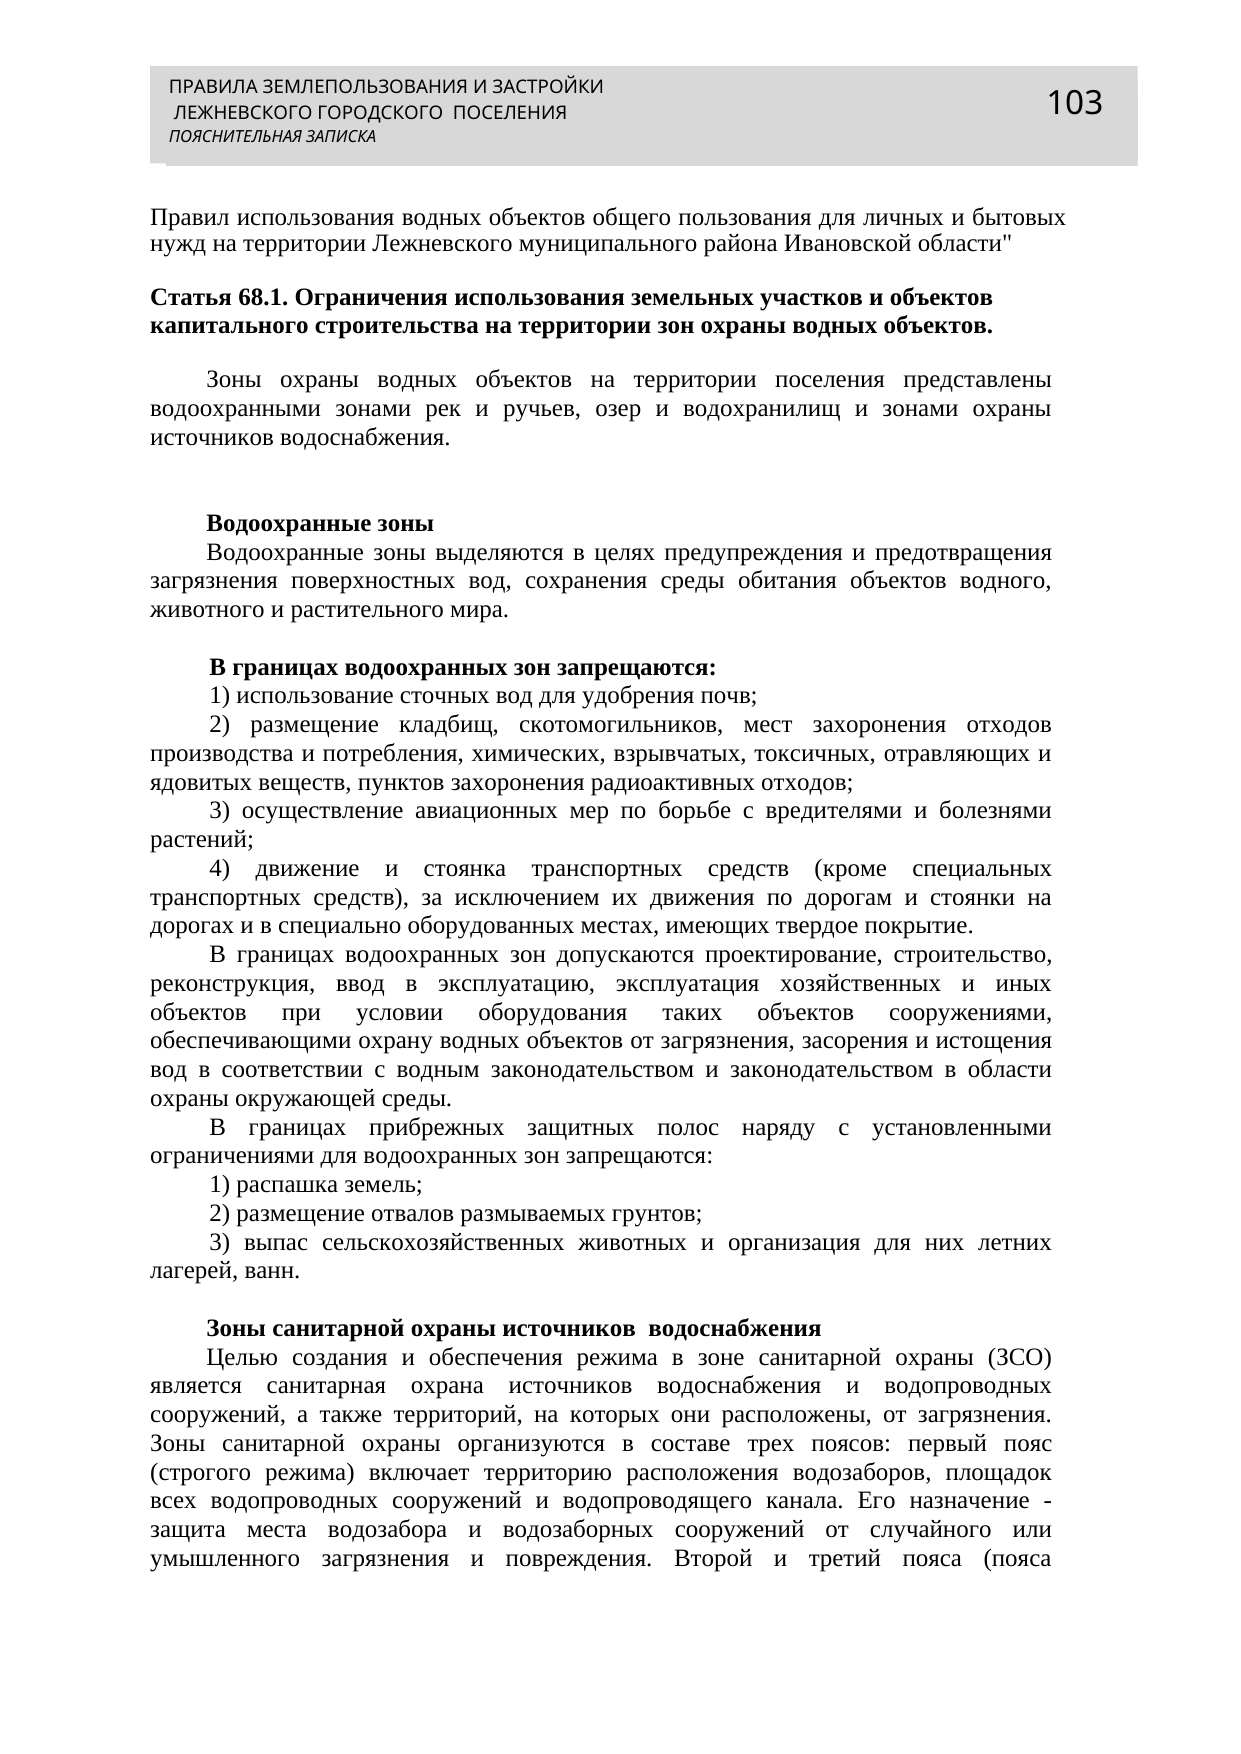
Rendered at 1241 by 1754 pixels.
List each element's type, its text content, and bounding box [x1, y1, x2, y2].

text В границах водоохранных зон запрещаются: [150, 652, 1053, 681]
text 1) распашка земель; [150, 1169, 1053, 1198]
subtitle Статья 68.1. Ограничения использования земельных участков и объектов капитального строительства на территории зон охраны водных объектов. [150, 282, 1053, 339]
text Зоны охраны водных объектов на территории поселения представлены водоохранными зонами рек и ручьев, озер и водохранилищ и зонами охраны источников водоснабжения. [150, 364, 1053, 451]
text Зоны санитарной охраны источников водоснабжения [150, 1313, 1053, 1342]
text В границах прибрежных защитных полос наряду с установленными ограничениями для водоохранных зон запрещаются: [150, 1112, 1053, 1169]
text 3) осуществление авиационных мер по борьбе с вредителями и болезнями растений; [150, 796, 1053, 853]
text 3) выпас сельскохозяйственных животных и организация для них летних лагерей, ванн. [150, 1227, 1053, 1284]
text Водоохранные зоны выделяются в целях предупреждения и предотвращения загрязнения поверхностных вод, сохранения среды обитания объектов водного, животного и растительного мира. [150, 537, 1053, 623]
text 2) размещение кладбищ, скотомогильников, мест захоронения отходов производства и потребления, химических, взрывчатых, токсичных, отравляющих и ядовитых веществ, пунктов захоронения радиоактивных отходов; [150, 709, 1053, 796]
text 1) использование сточных вод для удобрения почв; [150, 681, 1053, 709]
text В границах водоохранных зон допускаются проектирование, строительство, реконструкция, ввод в эксплуатацию, эксплуатация хозяйственных и иных объектов при условии оборудования таких объектов сооружениями, обеспечивающими охрану водных объектов от загрязнения, засорения и истощения вод в соответствии с водным законодательством и законодательством в области охраны окружающей среды. [150, 939, 1053, 1112]
text Водоохранные зоны [150, 508, 1053, 537]
text 4) движение и стоянка транспортных средств (кроме специальных транспортных средств), за исключением их движения по дорогам и стоянки на дорогах и в специально оборудованных местах, имеющих твердое покрытие. [150, 853, 1053, 939]
text 2) размещение отвалов размываемых грунтов; [150, 1198, 1053, 1227]
